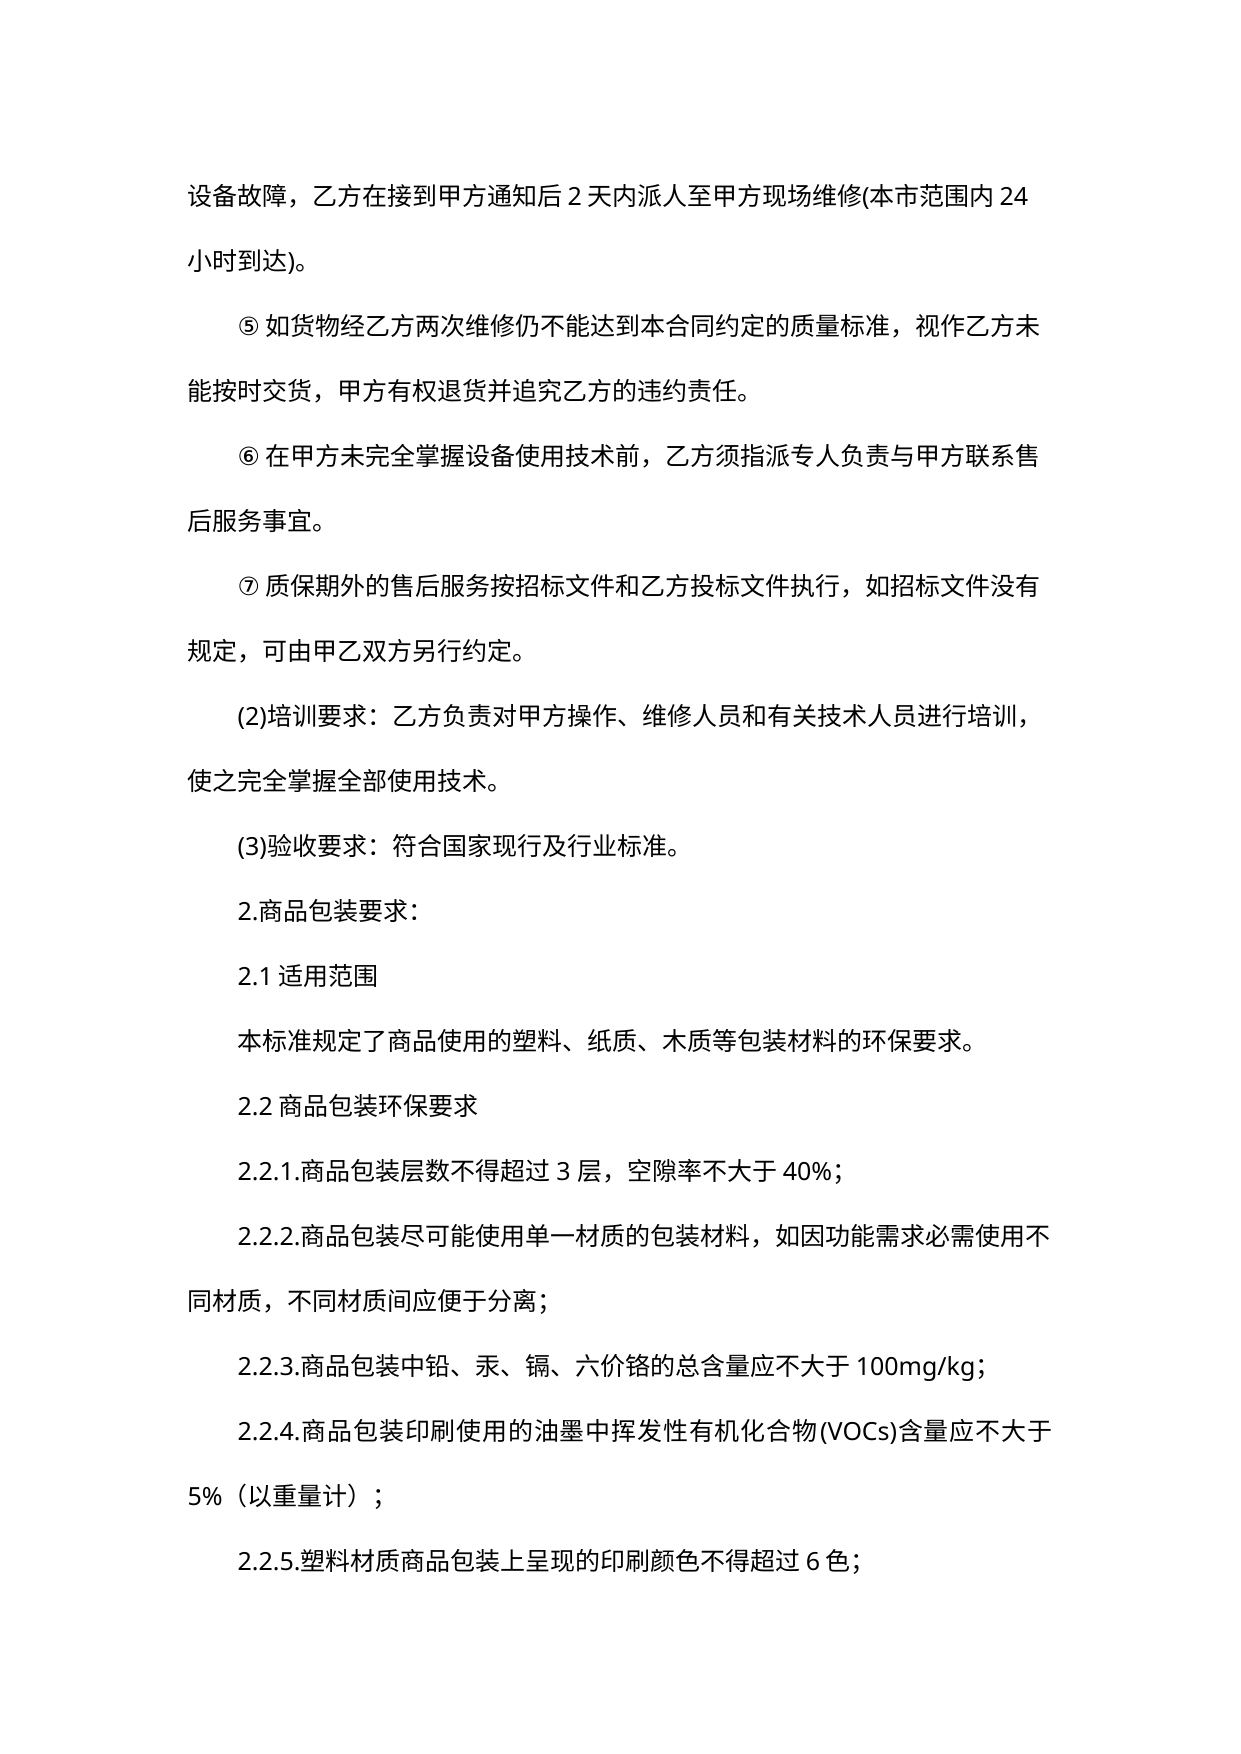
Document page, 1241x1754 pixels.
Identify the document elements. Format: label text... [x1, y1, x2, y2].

text 2.2.1.商品包装层数不得超过 3 层，空隙率不大于 40%； [187, 1137, 1053, 1202]
text 2.商品包装要求： [187, 877, 1053, 942]
text ⑥在甲方未完全掌握设备使用技术前，乙方须指派专人负责与甲方联系售后服务事宜。 [187, 422, 1053, 552]
text 2.2商品包装环保要求 [187, 1072, 1053, 1137]
text 2.2.4.商品包装印刷使用的油墨中挥发性有机化合物(VOCs)含量应不大于 5%（以重量计）； [187, 1397, 1053, 1527]
text 本标准规定了商品使用的塑料、纸质、木质等包装材料的环保要求。 [187, 1007, 1053, 1072]
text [187, 162, 1053, 292]
text (2)培训要求：乙方负责对甲方操作、维修人员和有关技术人员进行培训，使之完全掌握全部使用技术。 [187, 682, 1053, 812]
text 2.2.5.塑料材质商品包装上呈现的印刷颜色不得超过6色； [187, 1527, 1053, 1592]
text (3)验收要求：符合国家现行及行业标准。 [187, 812, 1053, 877]
text 2.2.2.商品包装尽可能使用单一材质的包装材料，如因功能需求必需使用不同材质，不同材质间应便于分离； [187, 1202, 1053, 1332]
text 2.1适用范围 [187, 942, 1053, 1007]
text 2.2.3.商品包装中铅、汞、镉、六价铬的总含量应不大于100mg/kg； [187, 1332, 1053, 1397]
text ⑦质保期外的售后服务按招标文件和乙方投标文件执行，如招标文件没有规定，可由甲乙双方另行约定。 [187, 552, 1053, 682]
text ⑤如货物经乙方两次维修仍不能达到本合同约定的质量标准，视作乙方未能按时交货，甲方有权退货并追究乙方的违约责任。 [187, 292, 1053, 422]
